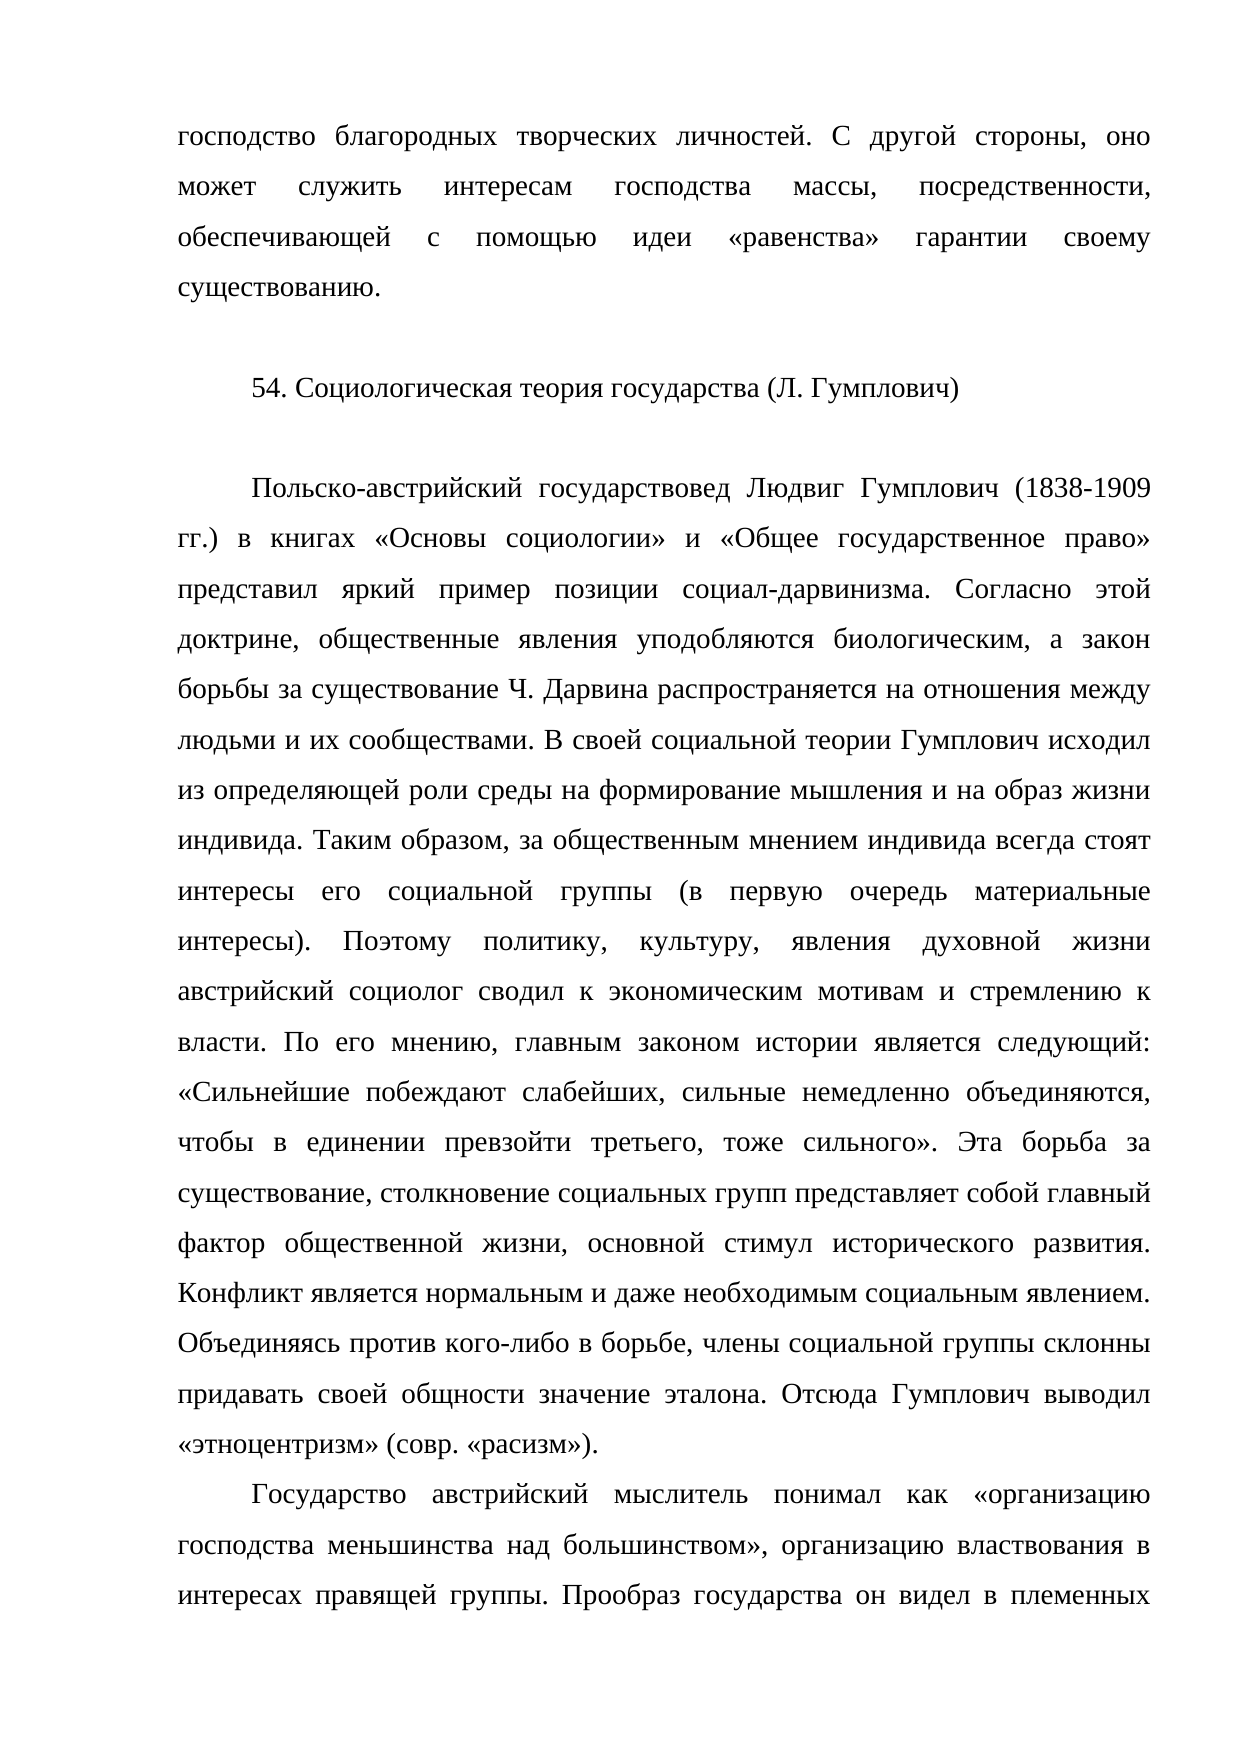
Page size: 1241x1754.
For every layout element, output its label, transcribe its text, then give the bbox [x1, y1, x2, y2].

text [177, 1477, 1152, 1611]
text 54. Социологическая теория государства (Л. Гумплович) [177, 370, 1152, 403]
text Польско-австрийский государствовед Людвиг Гумплович (1838-1909 гг.) в книгах «Основы социологии» и «Общее государственное право» представил яркий пример позиции социал-дарвинизма. Согласно этой доктрине, общественные явления уподобляются биологическим, а закон борьбы за существование Ч. Дарвина распространяется на отношения между людьми и их сообществами. В своей социальной теории Гумплович исходил из определяющей роли среды на формирование мышления и на образ жизни индивида. Таким образом, за общественным мнением индивида всегда стоят интересы его социальной группы (в первую очередь материальные интересы). Поэтому политику, культуру, явления духовной жизни австрийский социолог сводил к экономическим мотивам и стремлению к власти. По его мнению, главным законом истории является следующий: «Сильнейшие побеждают слабейших, сильные немедленно объединяются, чтобы в единении превзойти третьего, тоже сильного». Эта борьба за существование, столкновение социальных групп представляет собой главный фактор общественной жизни, основной стимул исторического развития. Конфликт является нормальным и даже необходимым социальным явлением. Объединяясь против кого-либо в борьбе, члены социальной группы склонны придавать своей общности значение эталона. Отсюда Гумплович выводил «этноцентризм» (совр. «расизм»). [177, 470, 1152, 1460]
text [177, 118, 1152, 303]
